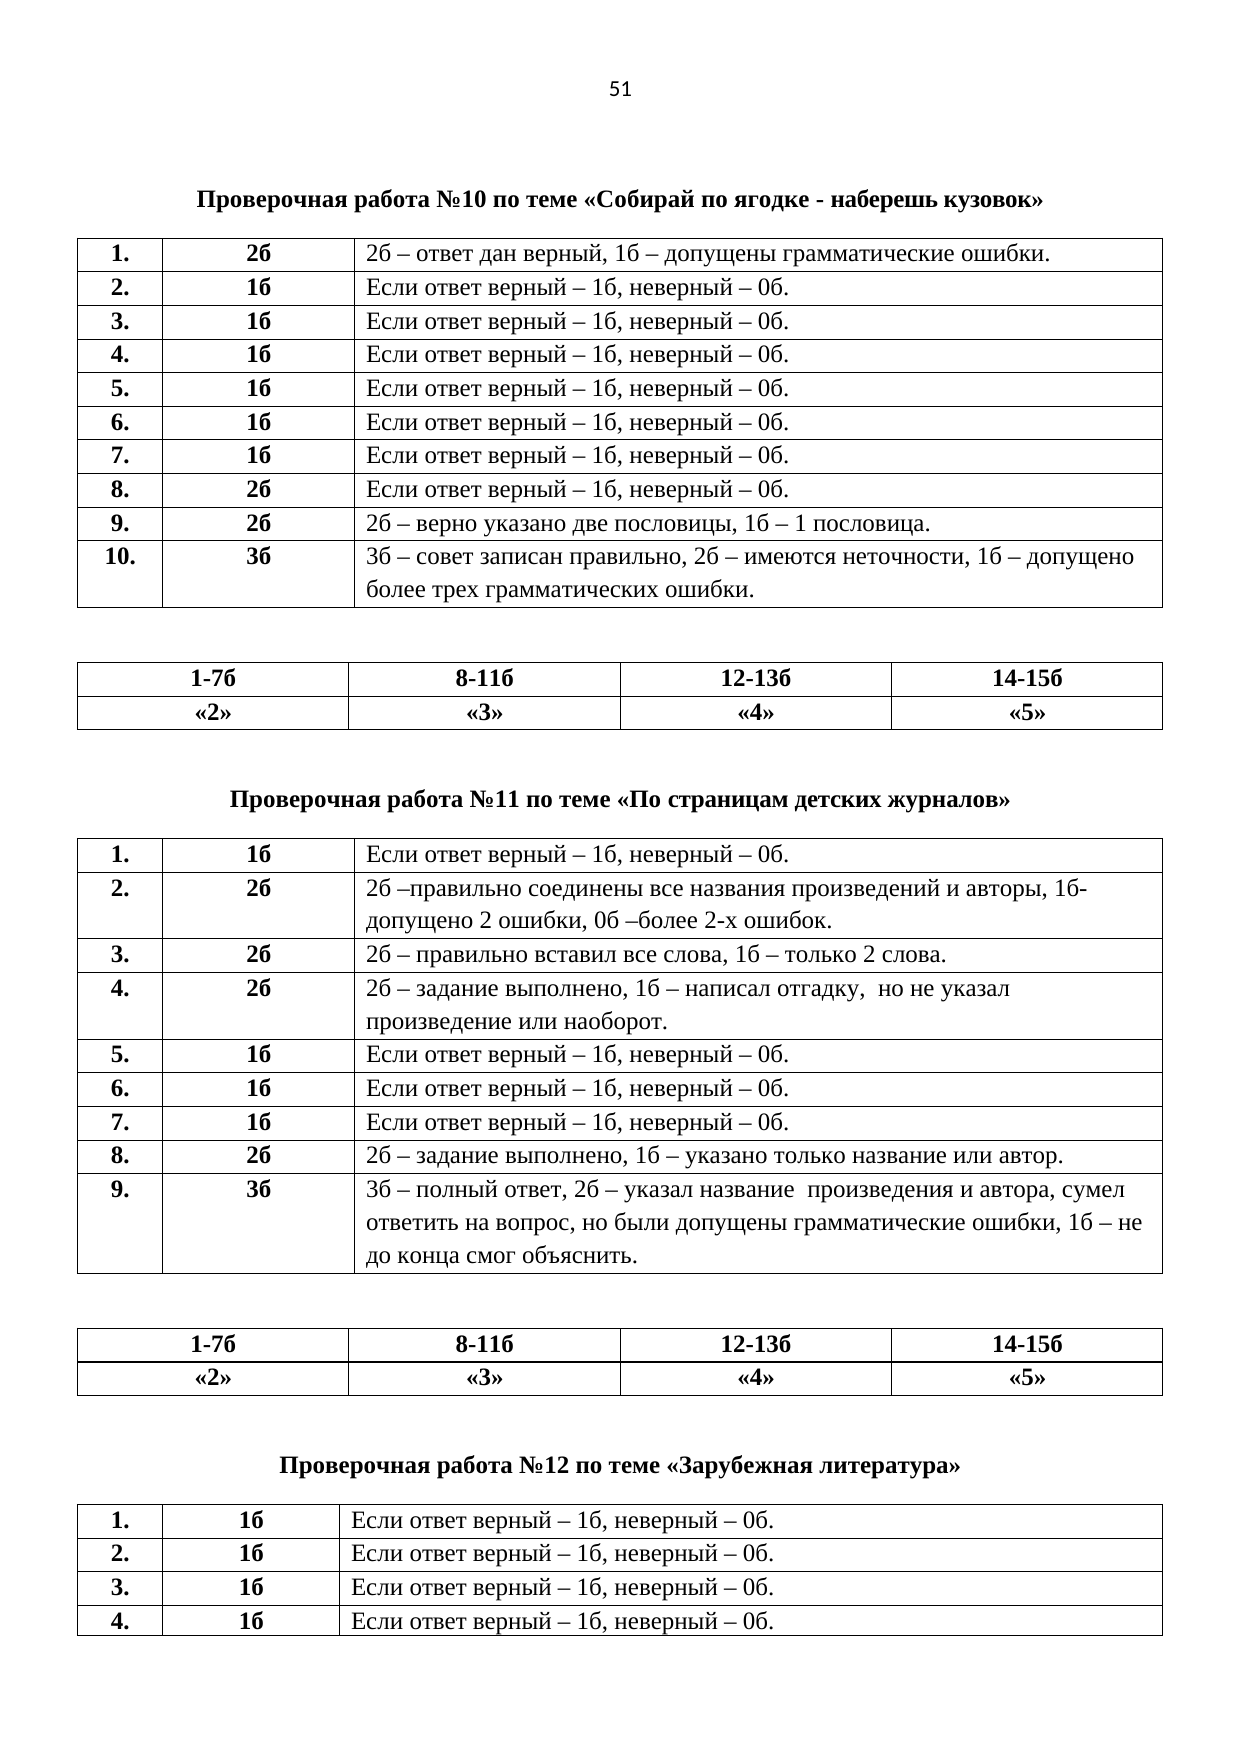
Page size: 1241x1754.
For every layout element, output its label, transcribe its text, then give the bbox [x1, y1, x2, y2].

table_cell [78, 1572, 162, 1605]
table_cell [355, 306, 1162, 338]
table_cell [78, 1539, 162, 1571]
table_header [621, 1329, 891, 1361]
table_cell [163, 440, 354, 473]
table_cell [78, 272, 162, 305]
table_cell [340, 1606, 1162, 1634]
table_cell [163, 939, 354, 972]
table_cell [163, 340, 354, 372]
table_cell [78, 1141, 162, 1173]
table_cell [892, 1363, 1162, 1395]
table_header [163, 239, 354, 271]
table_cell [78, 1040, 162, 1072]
text Проверочная работа №12 по теме «Зарубежная литература» [89, 1450, 1152, 1479]
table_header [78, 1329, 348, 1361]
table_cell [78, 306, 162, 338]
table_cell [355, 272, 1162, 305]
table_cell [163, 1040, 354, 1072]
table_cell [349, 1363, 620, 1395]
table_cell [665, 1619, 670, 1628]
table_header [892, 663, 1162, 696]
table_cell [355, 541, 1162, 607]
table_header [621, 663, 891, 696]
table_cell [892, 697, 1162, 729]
text Проверочная работа №11 по теме «По страницам детских журналов» [89, 784, 1152, 813]
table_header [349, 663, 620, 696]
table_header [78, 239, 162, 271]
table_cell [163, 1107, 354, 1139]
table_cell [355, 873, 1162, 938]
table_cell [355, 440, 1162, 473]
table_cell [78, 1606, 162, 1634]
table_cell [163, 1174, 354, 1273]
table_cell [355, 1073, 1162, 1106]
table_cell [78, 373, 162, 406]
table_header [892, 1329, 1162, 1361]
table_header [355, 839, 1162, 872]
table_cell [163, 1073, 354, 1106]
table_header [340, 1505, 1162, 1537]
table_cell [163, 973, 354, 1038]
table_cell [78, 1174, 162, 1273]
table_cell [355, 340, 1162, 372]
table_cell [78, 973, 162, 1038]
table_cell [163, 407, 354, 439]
text Проверочная работа №10 по теме «Собирай по ягодке - наберешь кузовок» [89, 184, 1152, 212]
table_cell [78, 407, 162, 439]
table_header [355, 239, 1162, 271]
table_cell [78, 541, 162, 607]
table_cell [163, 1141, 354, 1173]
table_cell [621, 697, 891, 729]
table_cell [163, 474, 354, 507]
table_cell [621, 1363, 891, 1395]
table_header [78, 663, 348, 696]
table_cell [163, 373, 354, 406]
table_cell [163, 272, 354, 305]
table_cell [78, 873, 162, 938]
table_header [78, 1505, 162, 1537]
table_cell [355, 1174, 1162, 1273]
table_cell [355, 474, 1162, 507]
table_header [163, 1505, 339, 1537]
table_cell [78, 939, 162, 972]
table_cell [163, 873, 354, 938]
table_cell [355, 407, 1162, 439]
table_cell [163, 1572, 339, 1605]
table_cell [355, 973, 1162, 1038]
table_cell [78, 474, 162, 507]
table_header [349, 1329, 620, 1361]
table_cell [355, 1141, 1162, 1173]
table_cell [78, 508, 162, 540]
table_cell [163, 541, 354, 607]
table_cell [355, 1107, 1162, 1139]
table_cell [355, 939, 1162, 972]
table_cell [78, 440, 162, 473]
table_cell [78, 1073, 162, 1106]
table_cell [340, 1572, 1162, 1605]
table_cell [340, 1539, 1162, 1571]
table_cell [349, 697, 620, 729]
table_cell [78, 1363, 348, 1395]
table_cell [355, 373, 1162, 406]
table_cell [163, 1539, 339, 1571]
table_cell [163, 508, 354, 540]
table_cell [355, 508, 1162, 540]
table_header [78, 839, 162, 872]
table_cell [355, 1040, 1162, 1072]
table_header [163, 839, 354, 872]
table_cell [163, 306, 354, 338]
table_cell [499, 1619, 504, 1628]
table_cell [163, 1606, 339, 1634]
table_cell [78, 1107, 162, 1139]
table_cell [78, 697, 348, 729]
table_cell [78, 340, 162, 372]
